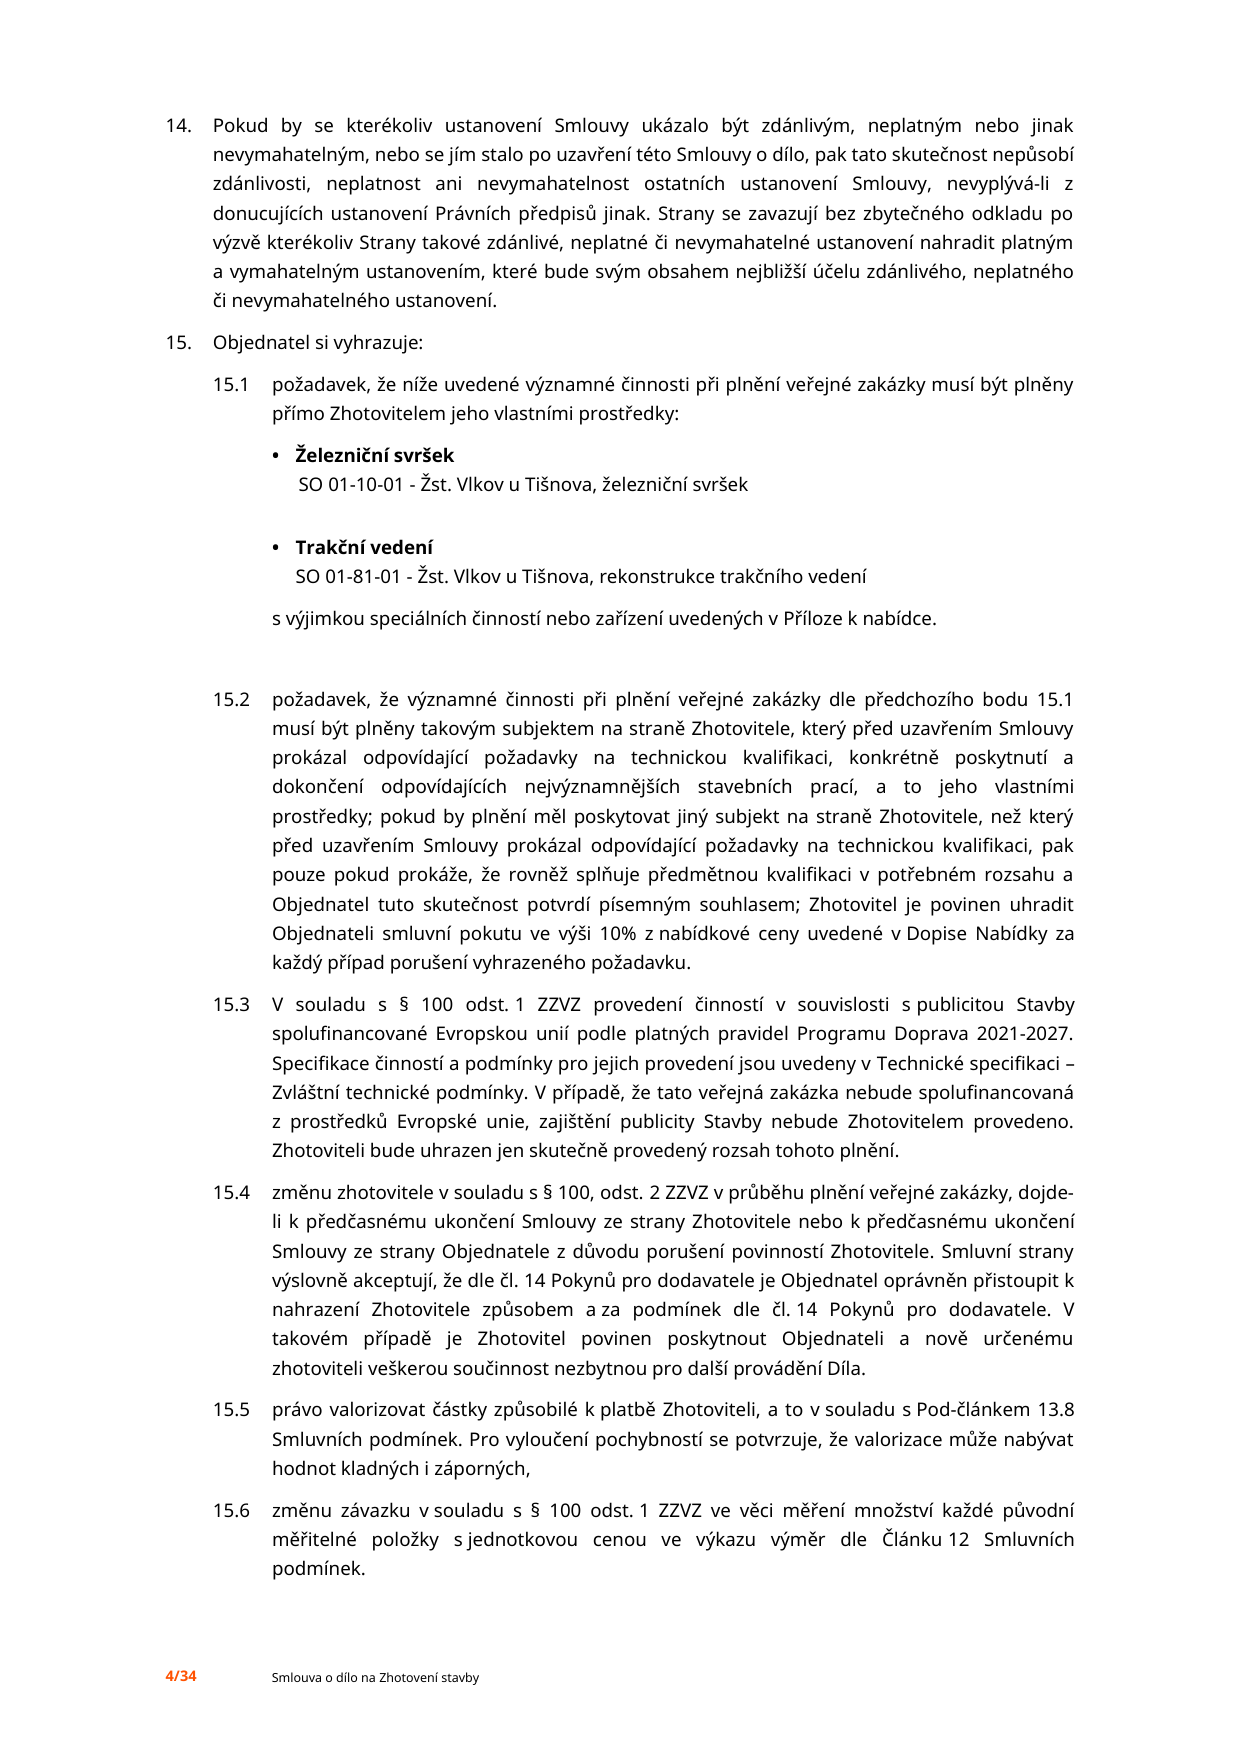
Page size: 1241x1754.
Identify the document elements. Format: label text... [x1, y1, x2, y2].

text změnu zhotovitele v souladu s § 100, odst. 2 ZZVZ v průběhu plnění veřejné zakázky, dojde-li k předčasnému ukončení Smlouvy ze strany Zhotovitele nebo k předčasnému ukončení Smlouvy ze strany Objednatele z důvodu porušení povinností Zhotovitele. Smluvní strany výslovně akceptují, že dle čl. 14 Pokynů pro dodavatele je Objednatel oprávněn přistoupit k nahrazení Zhotovitele způsobem a za podmínek dle čl. 14 Pokynů pro dodavatele. V takovém případě je Zhotovitel povinen poskytnout Objednateli a nově určenému zhotoviteli veškerou součinnost nezbytnou pro další provádění Díla. [213, 1179, 1075, 1381]
text požadavek, že níže uvedené významné činnosti při plnění veřejné zakázky musí být plněny přímo Zhotovitelem jeho vlastními prostředky: [213, 371, 1075, 426]
text změnu závazku v souladu s § 100 odst. 1 ZZVZ ve věci měření množství každé původní měřitelné položky s jednotkovou cenou ve výkazu výměr dle Článku 12 Smluvních podmínek. [213, 1497, 1075, 1581]
text požadavek, že významné činnosti při plnění veřejné zakázky dle předchozího bodu 15.1 musí být plněny takovým subjektem na straně Zhotovitele, který před uzavřením Smlouvy prokázal odpovídající požadavky na technickou kvalifikaci, konkrétně poskytnutí a dokončení odpovídajících nejvýznamnějších stavebních prací, a to jeho vlastními prostředky; pokud by plnění měl poskytovat jiný subjekt na straně Zhotovitele, než který před uzavřením Smlouvy prokázal odpovídající požadavky na technickou kvalifikaci, pak pouze pokud prokáže, že rovněž splňuje předmětnou kvalifikaci v potřebném rozsahu a Objednatel tuto skutečnost potvrdí písemným souhlasem; Zhotovitel je povinen uhradit Objednateli smluvní pokutu ve výši 10% z nabídkové ceny uvedené v Dopise Nabídky za každý případ porušení vyhrazeného požadavku. [213, 686, 1075, 975]
text právo valorizovat částky způsobilé k platbě Zhotoviteli, a to v souladu s Pod-článkem 13.8 Smluvních podmínek. Pro vyloučení pochybností se potvrzuje, že valorizace může nabývat hodnot kladných i záporných, [213, 1397, 1075, 1481]
list Trakční vedení [272, 534, 1075, 559]
list SO 01-10-01 - Žst. Vlkov u Tišnova, železniční svršek [298, 472, 1075, 497]
list Železniční svršek [272, 442, 1075, 468]
list SO 01-81-01 - Žst. Vlkov u Tišnova, rekonstrukce trakčního vedení [295, 563, 1075, 589]
text V souladu s § 100 odst. 1 ZZVZ provedení činností v souvislosti s publicitou Stavby spolufinancované Evropskou unií podle platných pravidel Programu Doprava 2021-2027. Specifikace činností a podmínky pro jejich provedení jsou uvedeny v Technické specifikaci – Zvláštní technické podmínky. V případě, že tato veřejná zakázka nebude spolufinancovaná z prostředků Evropské unie, zajištění publicity Stavby nebude Zhotovitelem provedeno. Zhotoviteli bude uhrazen jen skutečně provedený rozsah tohoto plnění. [213, 991, 1075, 1163]
text Objednatel si vyhrazuje: [165, 329, 1075, 355]
text Pokud by se kterékoliv ustanovení Smlouvy ukázalo být zdánlivým, neplatným nebo jinak nevymahatelným, nebo se jím stalo po uzavření této Smlouvy o dílo, pak tato skutečnost nepůsobí zdánlivosti, neplatnost ani nevymahatelnost ostatních ustanovení Smlouvy, nevyplývá-li z donucujících ustanovení Právních předpisů jinak. Strany se zavazují bez zbytečného odkladu po výzvě kterékoliv Strany takové zdánlivé, neplatné či nevymahatelné ustanovení nahradit platným a vymahatelným ustanovením, které bude svým obsahem nejbližší účelu zdánlivého, neplatného či nevymahatelného ustanovení. [165, 112, 1075, 313]
text s výjimkou speciálních činností nebo zařízení uvedených v Příloze k nabídce. [272, 605, 1075, 631]
